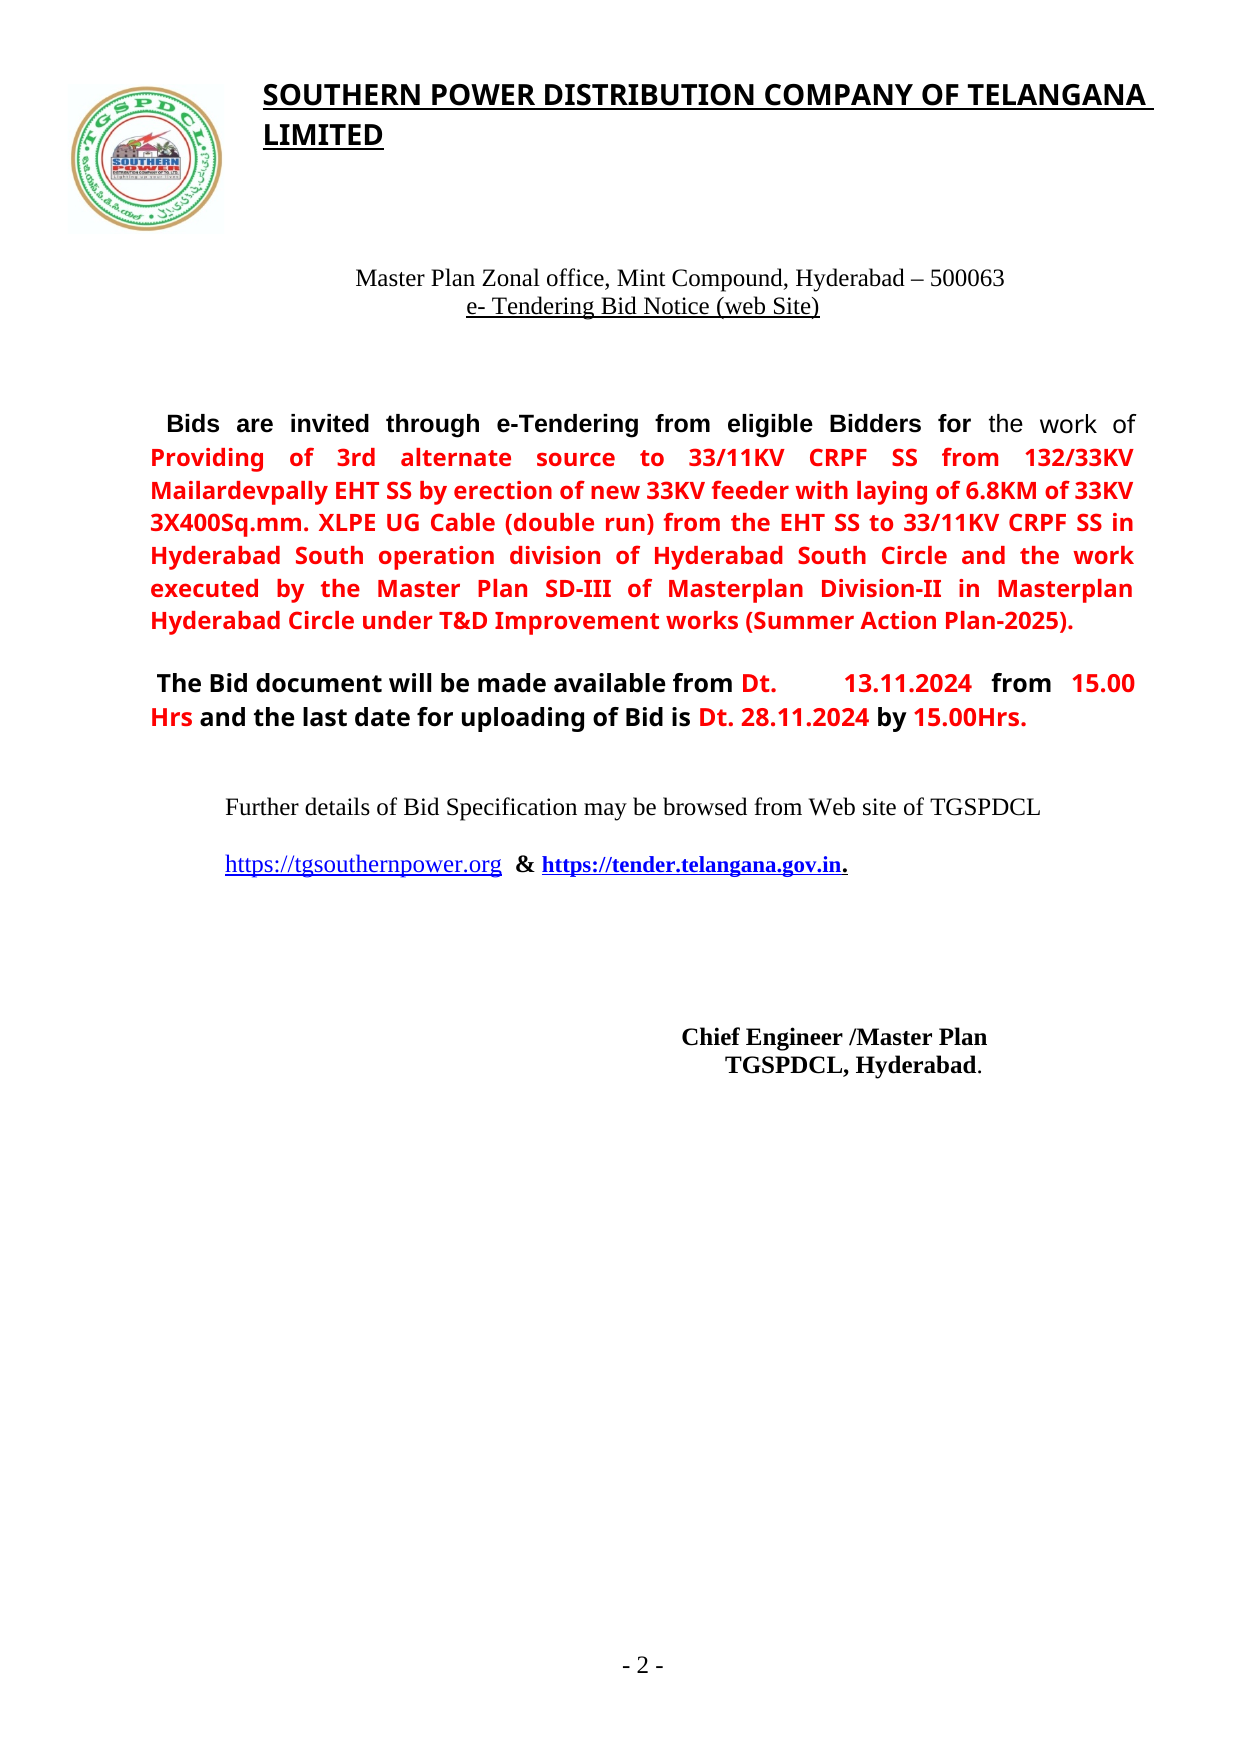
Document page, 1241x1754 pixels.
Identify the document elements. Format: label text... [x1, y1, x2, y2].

text The Bid document will be made available from Dt. 13.11.2024 from 15.00 Hrs and the last date for uploading of Bid is Dt. 28.11.2024 by 15.00Hrs. [150, 666, 1135, 734]
table_header [56, 27, 251, 234]
text Chief Engineer /Master Plan [450, 1022, 1135, 1051]
picture [67, 84, 225, 234]
text Bids are invited through e-Tendering from eligible Bidders for the work of Providing of 3rd alternate source to 33/11KV CRPF SS from 132/33KV Mailardevpally EHT SS by erection of new 33KV feeder with laying of 6.8KM of 33KV 3X400Sq.mm. XLPE UG Cable (double run) from the EHT SS to 33/11KV CRPF SS in Hyderabad South operation division of Hyderabad South Circle and the work executed by the Master Plan SD-III of Masterplan Division-II in Masterplan Hyderabad Circle under T&D Improvement works (Summer Action Plan-2025). [150, 407, 1135, 637]
text Master Plan Zonal office, Mint Compound, Hyderabad – 500063 [150, 263, 1135, 291]
table_header SOUTHERN POWER DISTRIBUTION COMPANY OF TELANGANA LIMITED [251, 27, 1229, 234]
text TGSPDCL, Hyderabad. [150, 1051, 1135, 1079]
subtitle e- Tendering Bid Notice (web Site) [150, 291, 1135, 320]
text Further details of Bid Specification may be browsed from Web site of TGSPDCL https://tgsouthernpower.org & https://tender.telangana.gov.in. [225, 792, 1135, 878]
